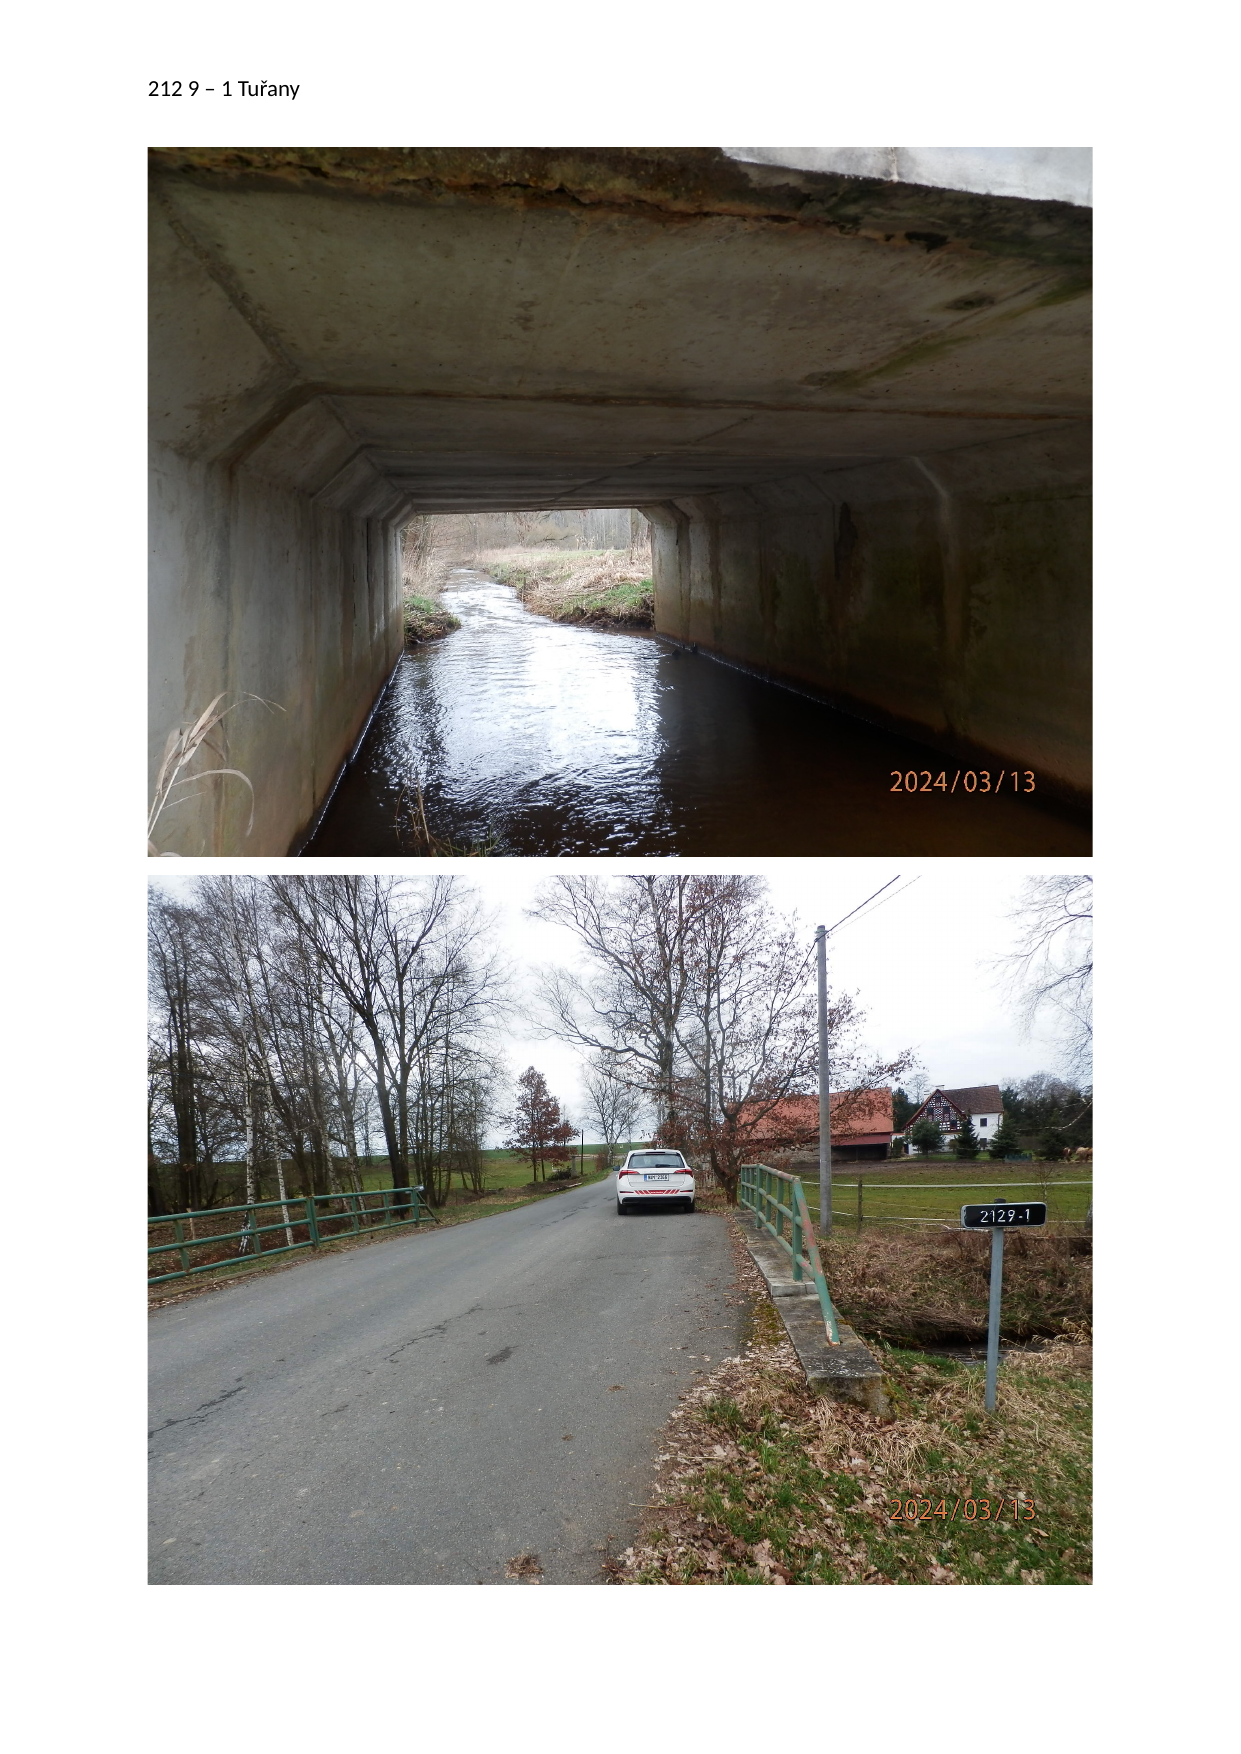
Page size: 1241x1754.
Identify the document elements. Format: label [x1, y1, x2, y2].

picture [147, 147, 1093, 857]
picture [147, 875, 1093, 1585]
